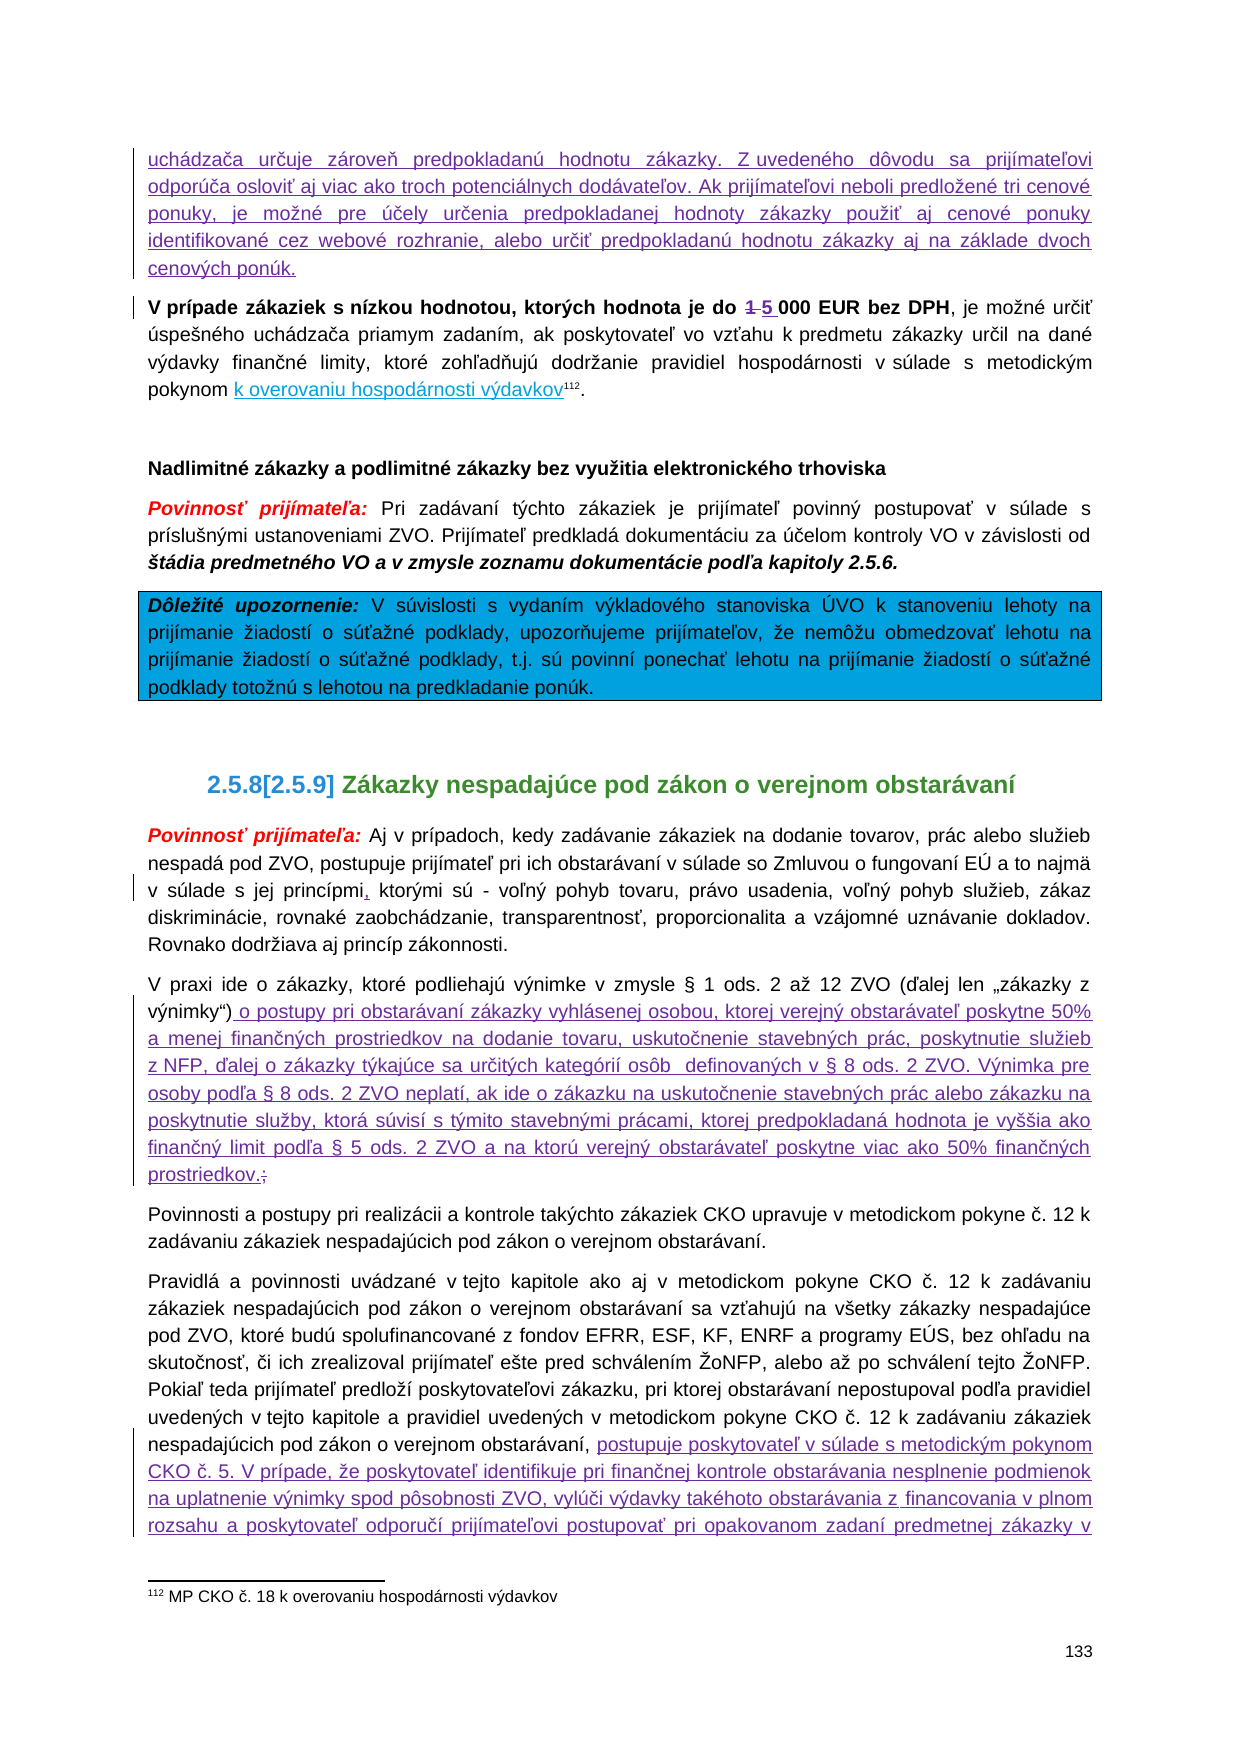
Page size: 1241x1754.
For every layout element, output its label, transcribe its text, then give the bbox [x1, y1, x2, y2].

text Povinnosť prijímateľa: Pri zadávaní týchto zákaziek je prijímateľ povinný postupovať v súlade s príslušnými ustanoveniami ZVO. Prijímateľ predkladá dokumentáciu za účelom kontroly VO v závislosti od štádia predmetného VO a v zmysle zoznamu dokumentácie podľa kapitoly 2.5.6. [148, 497, 1092, 574]
text Povinnosti a postupy pri realizácii a kontrole takýchto zákaziek CKO upravuje v metodickom pokyne č. 12 k zadávaniu zákaziek nespadajúcich pod zákon o verejnom obstarávaní. [148, 1203, 1092, 1253]
text Povinnosť prijímateľa: Aj v prípadoch, kedy zadávanie zákaziek na dodanie tovarov, prác alebo služieb nespadá pod ZVO, postupuje prijímateľ pri ich obstarávaní v súlade so Zmluvou o fungovaní EÚ a to najmä v súlade s jej princípmi ktorými sú - voľný pohyb tovaru, právo usadenia, voľný pohyb služieb, zákaz diskriminácie, rovnaké zaobchádzanie, transparentnosť, proporcionalita a vzájomné uznávanie dokladov. Rovnako dodržiava aj princíp zákonnosti. [148, 824, 1092, 956]
text V praxi ide o zákazky, ktoré podliehajú výnimke v zmysle § 1 ods. 2 až 12 ZVO (ďalej len „zákazky z výnimky“) [148, 1130, 1092, 1186]
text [148, 1481, 1092, 1534]
text V praxi ide o zákazky, ktoré podliehajú výnimke v zmysle § 1 ods. 2 až 12 ZVO (ďalej len „zákazky z výnimky“) [148, 1102, 1092, 1129]
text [148, 148, 1092, 168]
text Nadlimitné zákazky a podlimitné zákazky bez využitia elektronického trhoviska [148, 457, 1092, 480]
text V prípade zákaziek s nízkou hodnotou, ktorých hodnota je do 000 EUR bez DPH, je možné určiť úspešného uchádzača priamym zadaním, ak poskytovateľ vo vzťahu k predmetu zákazky určil na dané výdavky finančné limity, ktoré zohľadňujú dodržanie pravidiel hospodárnosti v súlade s metodickým pokynom k overovaniu hospodárnosti výdavkov. [148, 296, 1092, 400]
text Dôležité upozornenie: V súvislosti s vydaním výkladového stanoviska ÚVO k stanoveniu lehoty na prijímanie žiadostí o súťažné podklady, upozorňujeme prijímateľov, že nemôžu obmedzovať lehotu na prijímanie žiadostí o súťažné podklady, t.j. sú povinní ponechať lehotu na prijímanie žiadostí o súťažné podklady totožnú s lehotou na predkladanie ponúk. [139, 592, 1101, 700]
text V praxi ide o zákazky, ktoré podliehajú výnimke v zmysle § 1 ods. 2 až 12 ZVO (ďalej len „zákazky z výnimky“) [148, 973, 1092, 1047]
subtitle Zákazky nespadajúce pod zákon o verejnom obstarávaní [207, 771, 1092, 799]
text V praxi ide o zákazky, ktoré podliehajú výnimke v zmysle § 1 ods. 2 až 12 ZVO (ďalej len „zákazky z výnimky“) [148, 1048, 1092, 1101]
